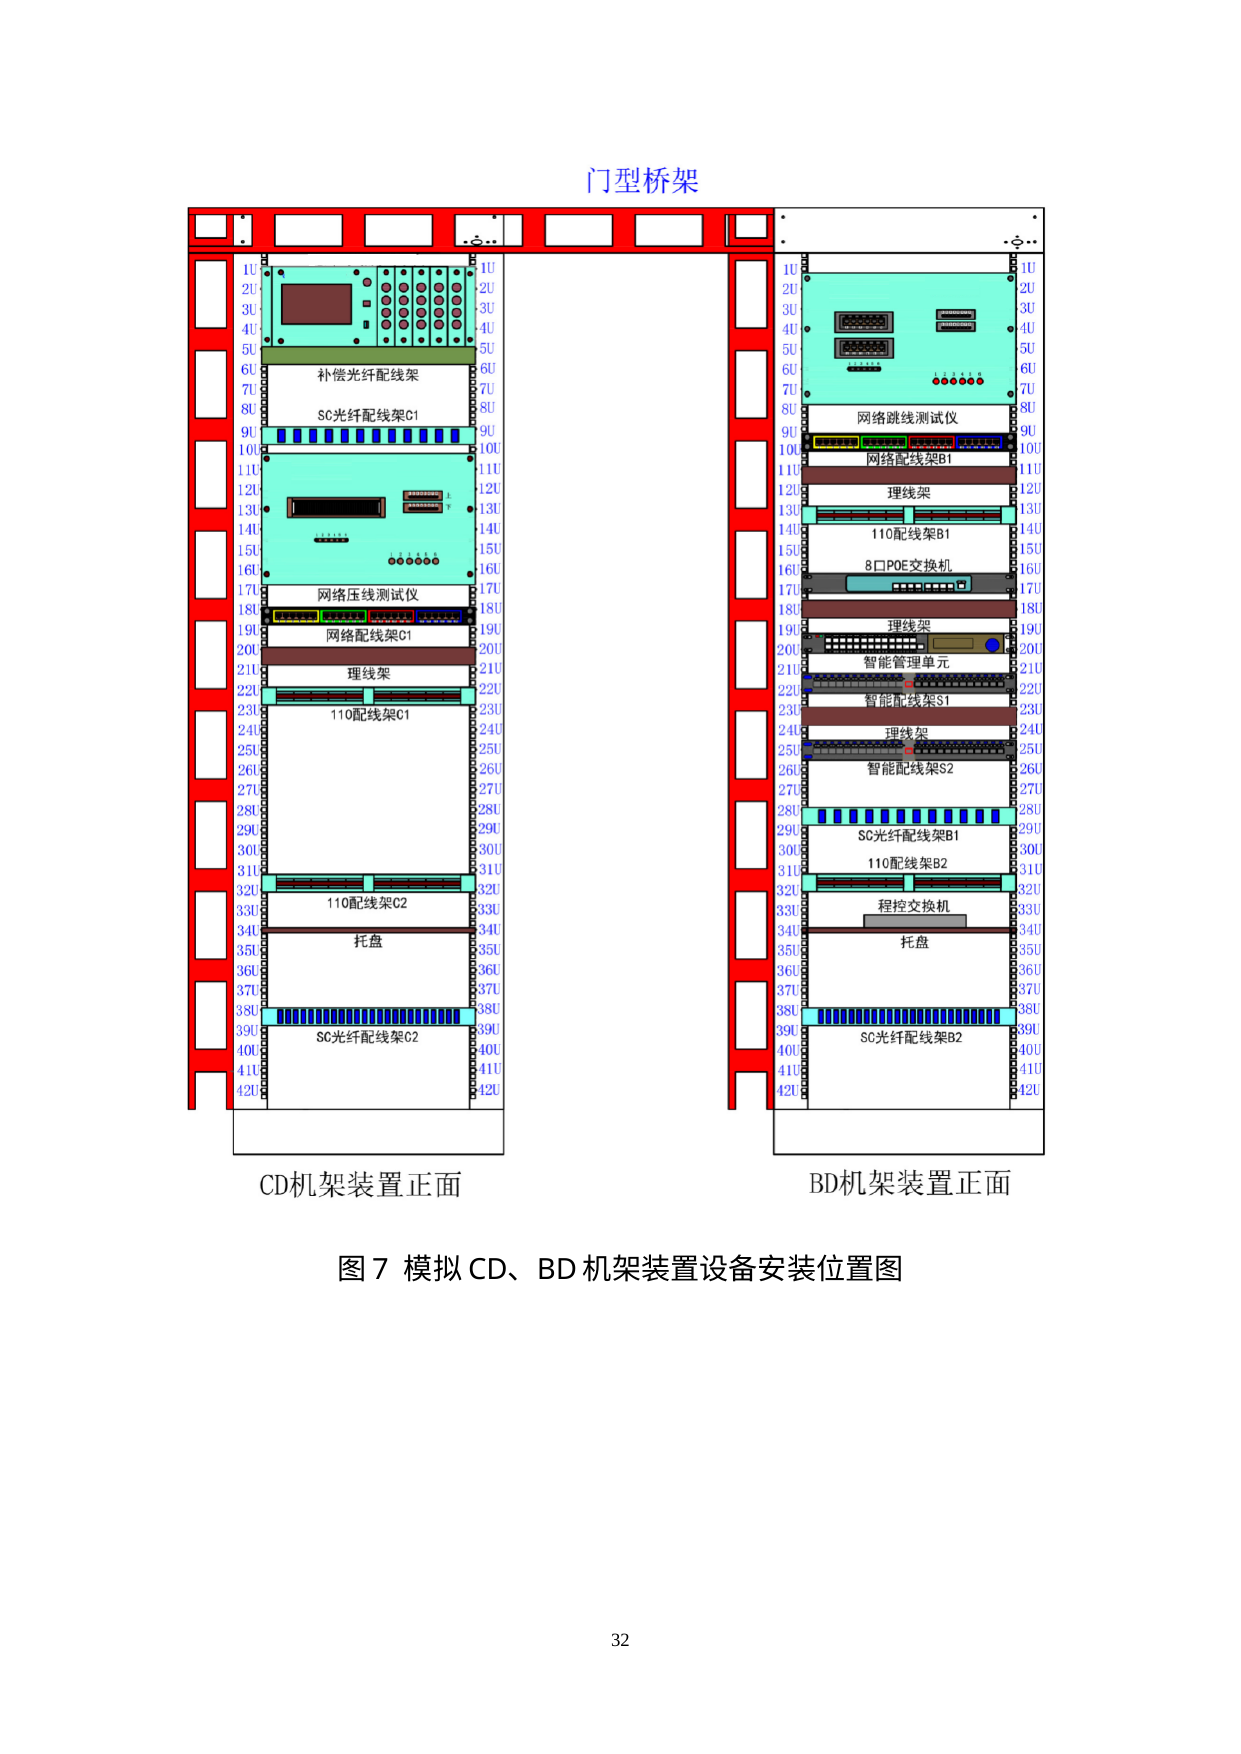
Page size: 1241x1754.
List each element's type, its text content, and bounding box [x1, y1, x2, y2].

text 图7 模拟CD、BD机架装置设备安装位置图 [187, 1234, 1053, 1299]
picture [187, 162, 1053, 1203]
